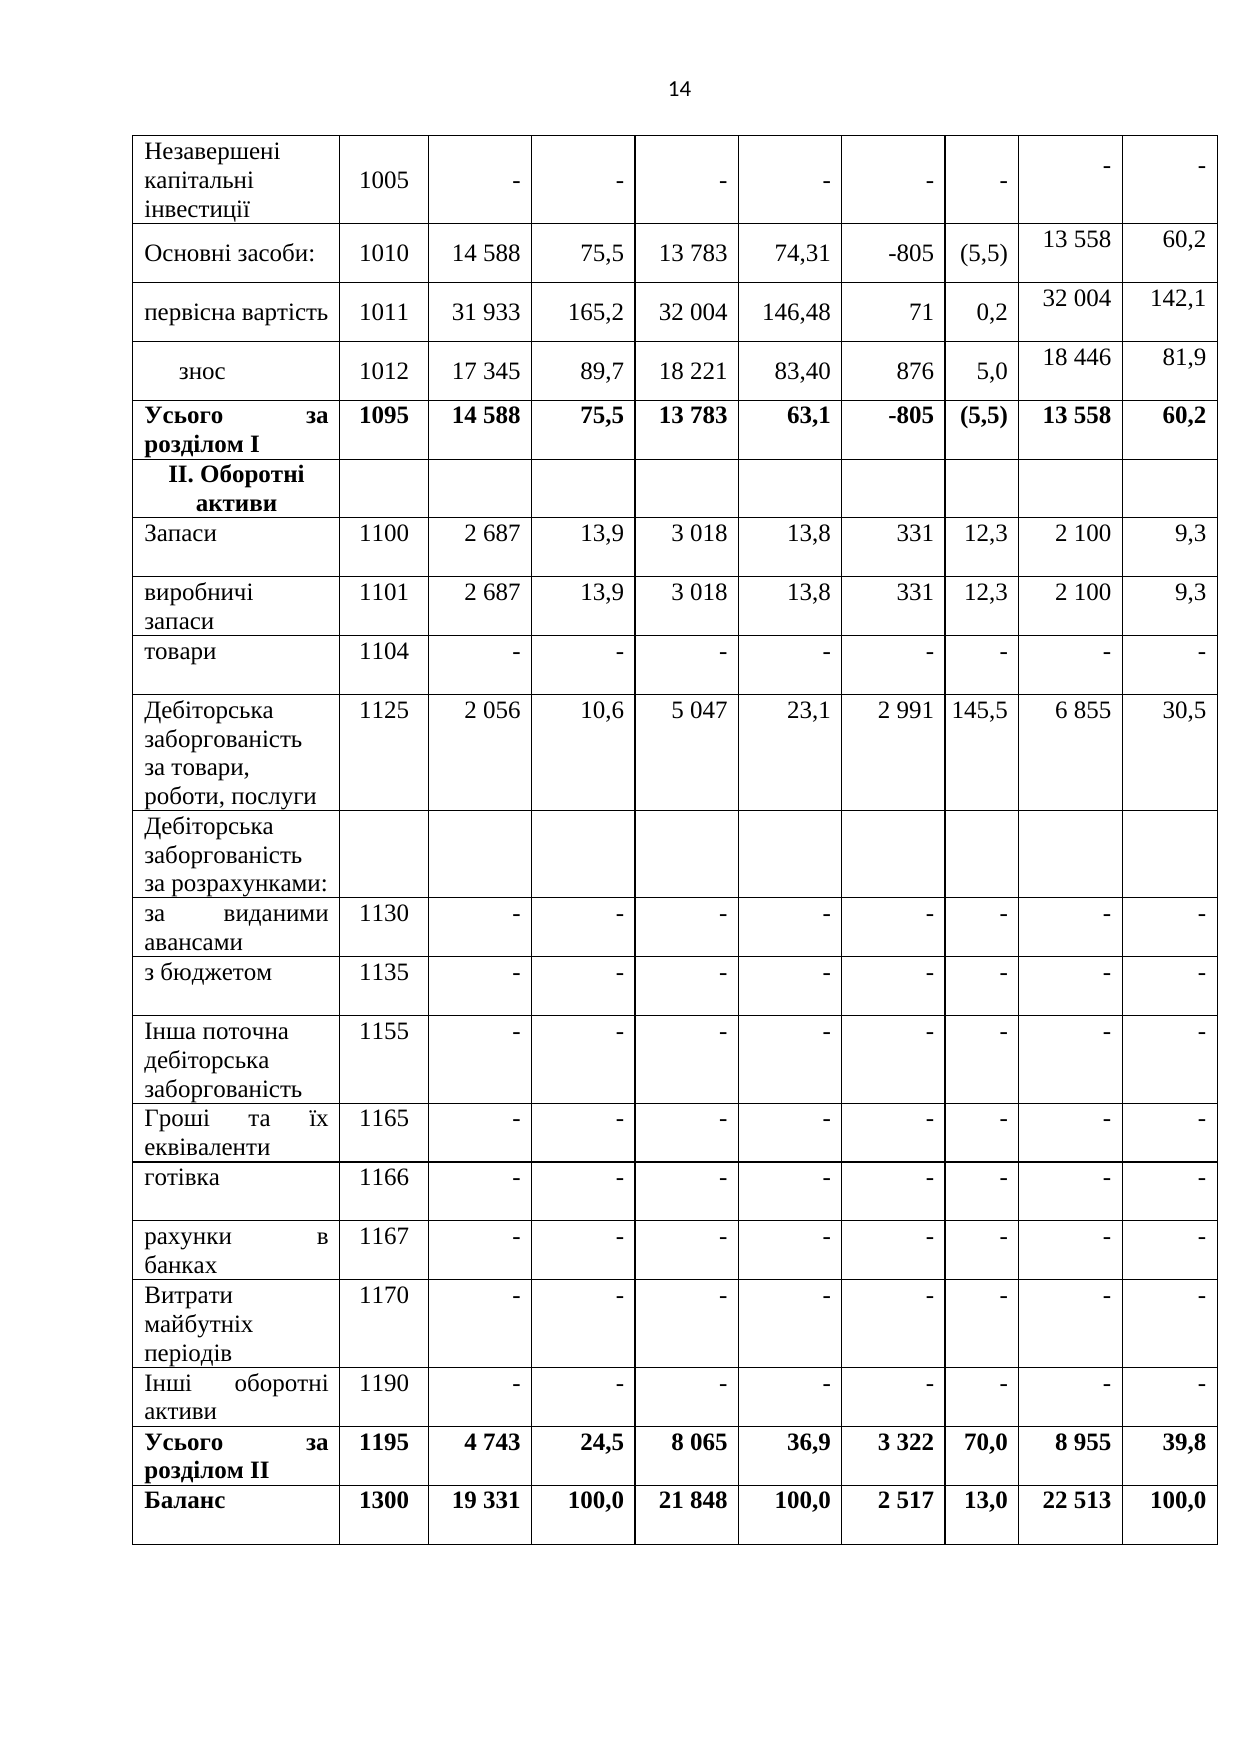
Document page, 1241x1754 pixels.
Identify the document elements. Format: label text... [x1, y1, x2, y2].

table_cell - [842, 1016, 944, 1102]
table_cell - [1019, 1221, 1122, 1279]
table_cell 2 687 [429, 577, 531, 635]
table_cell 876 [842, 342, 944, 399]
table_cell 74,31 [739, 224, 841, 282]
table_cell 13 783 [636, 224, 738, 282]
table_cell 60,2 [1123, 401, 1217, 458]
table_cell - [946, 136, 1018, 223]
table_cell - [636, 636, 738, 694]
table_cell - [1019, 136, 1122, 223]
table_cell - [429, 1280, 531, 1367]
table_cell - [946, 1104, 1018, 1161]
table_cell [636, 811, 738, 897]
table_cell - [532, 1163, 634, 1220]
table_cell - [636, 1016, 738, 1102]
table_cell (5,5) [946, 224, 1018, 282]
table_cell - [739, 1016, 841, 1102]
table_cell 6 855 [1019, 695, 1122, 810]
table_cell 145,5 [946, 695, 1018, 810]
table_cell - [739, 636, 841, 694]
table_cell [1019, 460, 1122, 517]
table_cell 1012 [340, 342, 428, 399]
table_cell - [946, 1163, 1018, 1220]
table_cell 1011 [340, 283, 428, 341]
table_cell 1170 [340, 1280, 428, 1367]
table_cell - [946, 1280, 1018, 1367]
table_cell - [946, 1368, 1018, 1426]
table_cell - [429, 1221, 531, 1279]
table_cell 1104 [340, 636, 428, 694]
table_cell - [532, 957, 634, 1015]
table_cell - [1123, 1016, 1217, 1102]
table_cell 1195 [340, 1427, 428, 1484]
table_cell [739, 811, 841, 897]
table_cell 1125 [340, 695, 428, 810]
table_cell - [842, 636, 944, 694]
table_cell [532, 811, 634, 897]
table_cell - [429, 1368, 531, 1426]
table_cell готівка [133, 1163, 339, 1220]
table_cell 331 [842, 577, 944, 635]
table_cell 100,0 [1123, 1486, 1217, 1543]
table_cell - [636, 957, 738, 1015]
table_cell - [636, 1368, 738, 1426]
table_cell - [1019, 1163, 1122, 1220]
table_cell первісна вартість [133, 283, 339, 341]
table_cell 1167 [340, 1221, 428, 1279]
table_cell 13,9 [532, 518, 634, 576]
table_cell 22 513 [1019, 1486, 1122, 1543]
table_cell Гроші та їх еквіваленти [133, 1104, 339, 1161]
table_cell - [429, 636, 531, 694]
table_cell Інші оборотні активи [133, 1368, 339, 1426]
table_cell 30,5 [1123, 695, 1217, 810]
table_cell 2 056 [429, 695, 531, 810]
table_cell - [429, 136, 531, 223]
table_cell - [1019, 1016, 1122, 1102]
table_cell 24,5 [532, 1427, 634, 1484]
table_cell - [739, 136, 841, 223]
table_cell 36,9 [739, 1427, 841, 1484]
table_cell рахунки в банках [133, 1221, 339, 1279]
table_cell за виданими авансами [133, 898, 339, 956]
table_cell 100,0 [739, 1486, 841, 1543]
table_cell - [842, 1104, 944, 1161]
table_cell 23,1 [739, 695, 841, 810]
table_cell - [1123, 1280, 1217, 1367]
table_cell 81,9 [1123, 342, 1217, 399]
table_cell Усього за розділом II [133, 1427, 339, 1484]
table_cell 1101 [340, 577, 428, 635]
table_cell 100,0 [532, 1486, 634, 1543]
table_cell - [1123, 1104, 1217, 1161]
table_cell 1010 [340, 224, 428, 282]
table_cell 2 100 [1019, 577, 1122, 635]
table_cell - [429, 898, 531, 956]
table_cell Дебіторська заборгованість за товари, роботи, послуги [133, 695, 339, 810]
table_cell 39,8 [1123, 1427, 1217, 1484]
table_cell 142,1 [1123, 283, 1217, 341]
table_cell 18 221 [636, 342, 738, 399]
table_cell - [739, 1280, 841, 1367]
table_cell [739, 460, 841, 517]
table_cell - [842, 136, 944, 223]
table_cell - [842, 1368, 944, 1426]
table_cell - [1019, 1280, 1122, 1367]
table_cell - [946, 898, 1018, 956]
table_cell 13 558 [1019, 224, 1122, 282]
table_cell [429, 811, 531, 897]
table_cell 8 955 [1019, 1427, 1122, 1484]
table_cell - [532, 1221, 634, 1279]
table_cell - [1019, 1368, 1122, 1426]
table_cell 8 065 [636, 1427, 738, 1484]
table_cell 63,1 [739, 401, 841, 458]
table_cell - [532, 1104, 634, 1161]
table_cell - [429, 1104, 531, 1161]
table_cell 146,48 [739, 283, 841, 341]
table_cell - [429, 1016, 531, 1102]
table_cell 17 345 [429, 342, 531, 399]
table_cell [636, 460, 738, 517]
table_cell - [532, 1280, 634, 1367]
table_cell 3 018 [636, 577, 738, 635]
table_cell - [1019, 957, 1122, 1015]
table_cell 5 047 [636, 695, 738, 810]
table_cell - [946, 957, 1018, 1015]
table_cell - [1123, 136, 1217, 223]
table_cell 75,5 [532, 224, 634, 282]
table_cell 1190 [340, 1368, 428, 1426]
table_cell 60,2 [1123, 224, 1217, 282]
table_cell 71 [842, 283, 944, 341]
table_cell 75,5 [532, 401, 634, 458]
table_cell 331 [842, 518, 944, 576]
table_cell (5,5) [946, 401, 1018, 458]
table_cell Витрати майбутніх періодів [133, 1280, 339, 1367]
table_cell 3 322 [842, 1427, 944, 1484]
table_cell 2 100 [1019, 518, 1122, 576]
table_cell 13 783 [636, 401, 738, 458]
table_cell 13 558 [1019, 401, 1122, 458]
table_cell -805 [842, 401, 944, 458]
table_cell - [636, 1280, 738, 1367]
table_cell - [532, 1016, 634, 1102]
table_cell Запаси [133, 518, 339, 576]
table_cell [946, 811, 1018, 897]
table_cell 32 004 [1019, 283, 1122, 341]
table_cell 5,0 [946, 342, 1018, 399]
table_cell 13,8 [739, 577, 841, 635]
table_cell виробничі запаси [133, 577, 339, 635]
table_cell Баланс [133, 1486, 339, 1543]
table_cell товари [133, 636, 339, 694]
table_cell 13,9 [532, 577, 634, 635]
table_cell [340, 460, 428, 517]
table_cell - [842, 1163, 944, 1220]
table_cell [532, 460, 634, 517]
table_cell 83,40 [739, 342, 841, 399]
table_cell 21 848 [636, 1486, 738, 1543]
table_cell - [946, 636, 1018, 694]
table_cell 32 004 [636, 283, 738, 341]
table_cell Основні засоби: [133, 224, 339, 282]
table_cell 12,3 [946, 518, 1018, 576]
table_cell - [739, 957, 841, 1015]
table_cell - [1019, 1104, 1122, 1161]
table_cell - [1123, 636, 1217, 694]
table_cell II. Оборотні активи [133, 460, 339, 517]
table_cell Усього за розділом I [133, 401, 339, 458]
table_cell 2 687 [429, 518, 531, 576]
table_cell 18 446 [1019, 342, 1122, 399]
table_cell 14 588 [429, 224, 531, 282]
table_cell 31 933 [429, 283, 531, 341]
table_cell - [1123, 1163, 1217, 1220]
table_cell 9,3 [1123, 577, 1217, 635]
table_cell - [842, 898, 944, 956]
table_cell - [1123, 957, 1217, 1015]
table_cell 9,3 [1123, 518, 1217, 576]
table_cell 3 018 [636, 518, 738, 576]
table_cell - [532, 1368, 634, 1426]
table_cell - [842, 1221, 944, 1279]
table_cell [340, 811, 428, 897]
table_cell [946, 460, 1018, 517]
table_cell [1123, 811, 1217, 897]
table_cell - [636, 1104, 738, 1161]
table_cell - [532, 136, 634, 223]
table_cell - [429, 1163, 531, 1220]
table_cell - [1019, 898, 1122, 956]
table_cell - [1123, 898, 1217, 956]
table_cell - [636, 1163, 738, 1220]
table_cell - [739, 1368, 841, 1426]
table_cell [842, 460, 944, 517]
table_cell - [842, 957, 944, 1015]
table_cell - [532, 636, 634, 694]
table_cell -805 [842, 224, 944, 282]
table_cell Інша поточна дебіторська заборгованість [133, 1016, 339, 1102]
table_cell 12,3 [946, 577, 1018, 635]
table_cell - [1123, 1368, 1217, 1426]
table_cell [1019, 811, 1122, 897]
table_cell 1165 [340, 1104, 428, 1161]
table_cell 70,0 [946, 1427, 1018, 1484]
table_cell 1300 [340, 1486, 428, 1543]
table_cell з бюджетом [133, 957, 339, 1015]
table_cell - [1123, 1221, 1217, 1279]
table_cell [1123, 460, 1217, 517]
table_cell 165,2 [532, 283, 634, 341]
table_cell Незавершені капітальні інвестиції [133, 136, 339, 223]
table_cell 1005 [340, 136, 428, 223]
table_cell 1095 [340, 401, 428, 458]
table_cell [429, 460, 531, 517]
table_cell знос [133, 342, 339, 399]
table_cell 4 743 [429, 1427, 531, 1484]
table_cell 10,6 [532, 695, 634, 810]
table_cell - [842, 1280, 944, 1367]
table_cell - [946, 1221, 1018, 1279]
table_cell 13,8 [739, 518, 841, 576]
table_cell 1166 [340, 1163, 428, 1220]
table_cell - [739, 1163, 841, 1220]
table_cell 19 331 [429, 1486, 531, 1543]
table_cell - [532, 898, 634, 956]
table_cell 1135 [340, 957, 428, 1015]
table_cell - [946, 1016, 1018, 1102]
table_cell [842, 811, 944, 897]
table_cell - [636, 1221, 738, 1279]
table_cell - [739, 1104, 841, 1161]
table_cell 2 517 [842, 1486, 944, 1543]
table_cell 1100 [340, 518, 428, 576]
table_cell 2 991 [842, 695, 944, 810]
table_cell - [739, 1221, 841, 1279]
table_cell - [429, 957, 531, 1015]
table_cell - [1019, 636, 1122, 694]
table_cell 1130 [340, 898, 428, 956]
table_cell - [636, 136, 738, 223]
table_cell 0,2 [946, 283, 1018, 341]
table_cell - [739, 898, 841, 956]
table_cell 13,0 [946, 1486, 1018, 1543]
table_cell 14 588 [429, 401, 531, 458]
table_cell 1155 [340, 1016, 428, 1102]
table_cell - [636, 898, 738, 956]
table_cell Дебіторська заборгованість за розрахунками: [133, 811, 339, 897]
table_cell 89,7 [532, 342, 634, 399]
